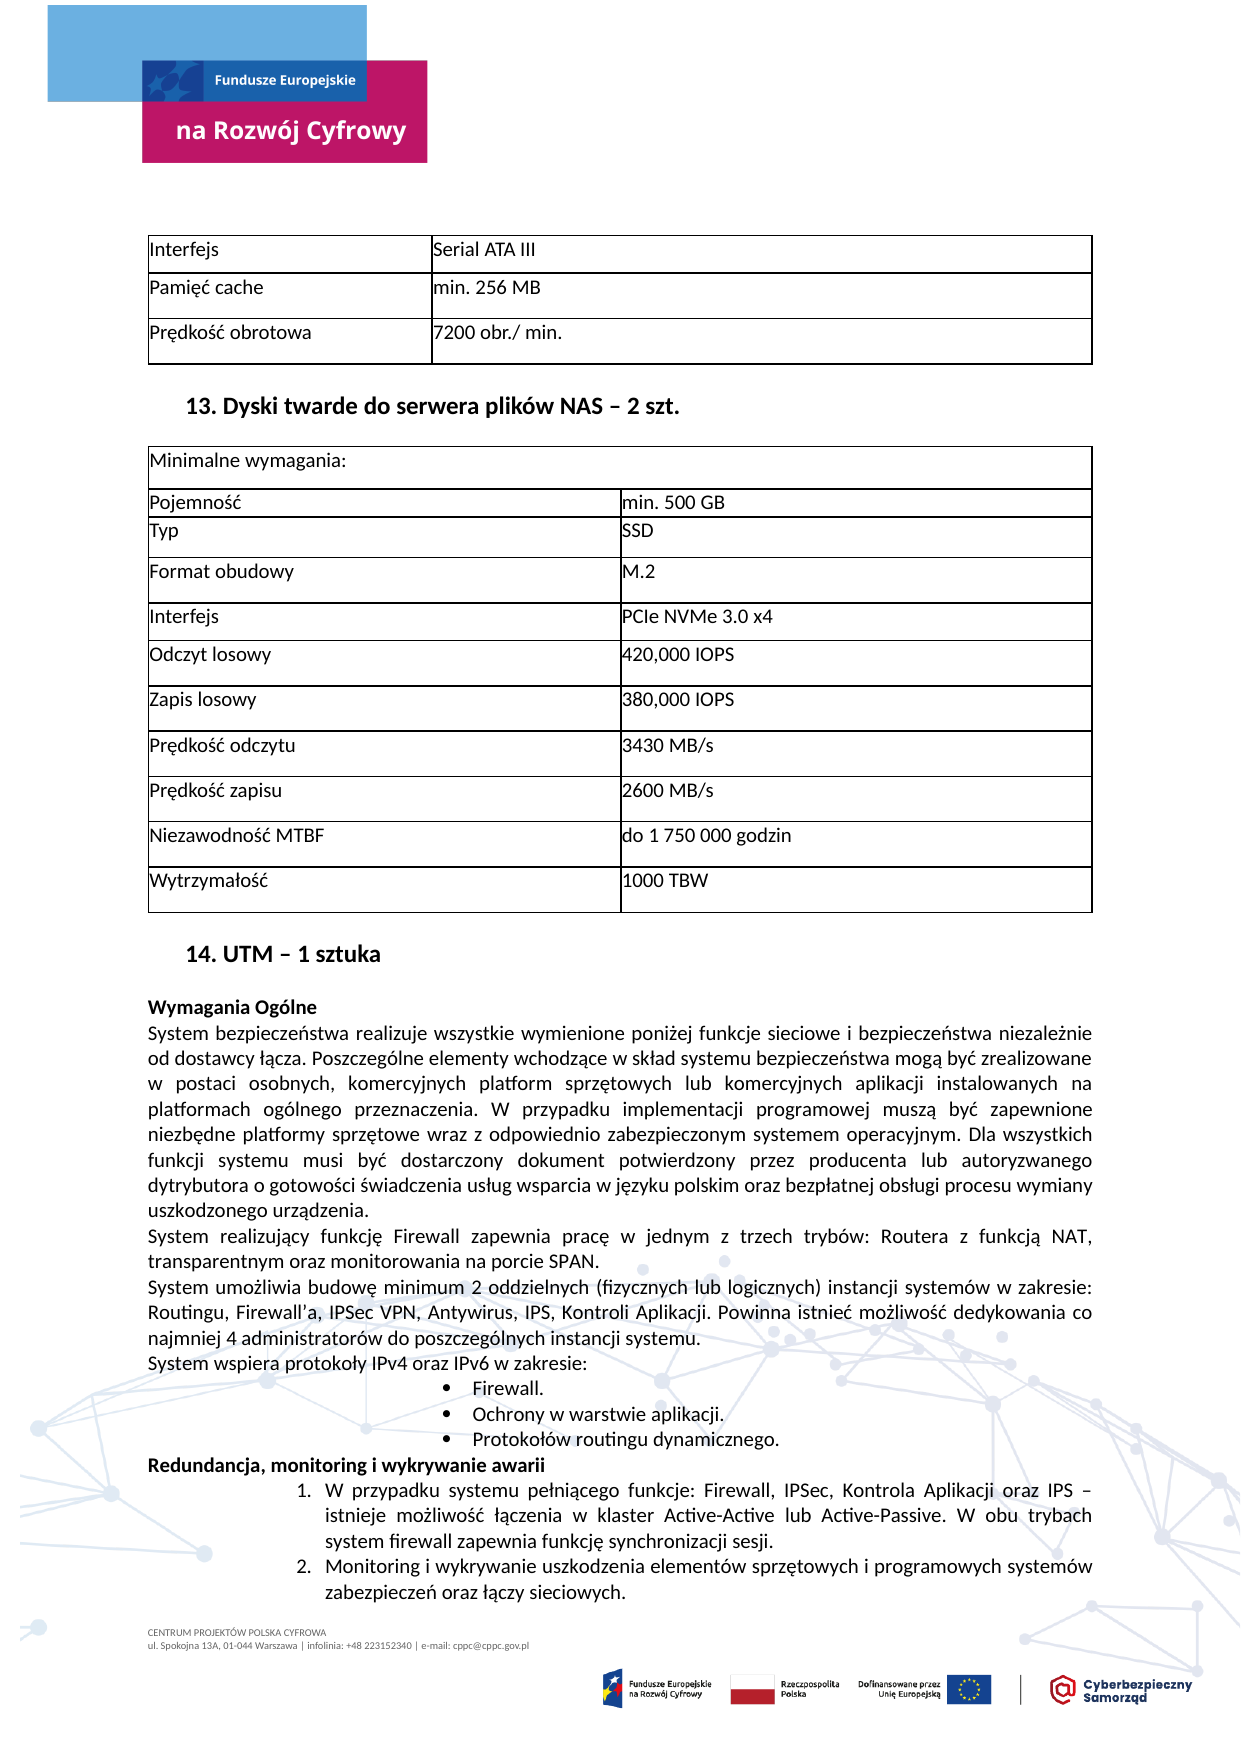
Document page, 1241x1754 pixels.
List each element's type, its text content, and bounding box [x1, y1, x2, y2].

table_header Minimalne wymagania: [149, 447, 1091, 488]
table_cell Zapis losowy [149, 687, 620, 730]
table_cell 380,000 IOPS [622, 687, 1091, 730]
table_cell M.2 [622, 558, 1091, 602]
picture [20, 1255, 1241, 1754]
list UTM – 1 sztuka [185, 938, 1093, 969]
list Ochrony w warstwie aplikacji. [443, 1401, 1093, 1426]
table_cell 420,000 IOPS [622, 641, 1091, 685]
table_cell PCIe NVMe 3.0 x4 [622, 604, 1091, 639]
list W przypadku systemu pełniącego funkcje: Firewall, IPSec, Kontrola Aplikacji oraz IPS – istnieje możliwość łączenia w klaster Active-Active lub Active-Passive. W obu trybach system firewall zapewnia funkcję synchronizacji sesji. [296, 1477, 1093, 1553]
text System realizujący funkcję Firewall zapewnia pracę w jednym z trzech trybów: Routera z funkcją NAT, transparentnym oraz monitorowania na porcie SPAN. [148, 1223, 1093, 1274]
picture [47, 5, 428, 163]
text System bezpieczeństwa realizuje wszystkie wymienione poniżej funkcje sieciowe i bezpieczeństwa niezależnie od dostawcy łącza. Poszczególne elementy wchodzące w skład systemu bezpieczeństwa mogą być zrealizowane w postaci osobnych, komercyjnych platform sprzętowych lub komercyjnych aplikacji instalowanych na platformach ogólnego przeznaczenia. W przypadku implementacji programowej muszą być zapewnione niezbędne platformy sprzętowe wraz z odpowiednio zabezpieczonym systemem operacyjnym. Dla wszystkich funkcji systemu musi być dostarczony dokument potwierdzony przez producenta lub autoryzwanego dytrybutora o gotowości świadczenia usług wsparcia w języku polskim oraz bezpłatnej obsługi procesu wymiany uszkodzonego urządzenia. [148, 1020, 1093, 1223]
table_cell 2600 MB/s [622, 777, 1091, 821]
table_cell 7200 obr./ min. [433, 319, 1091, 363]
table_cell SSD [622, 518, 1091, 557]
table_cell Pojemność [149, 490, 620, 516]
list Dyski twarde do serwera plików NAS – 2 szt. [185, 390, 1093, 420]
list Firewall. [443, 1376, 1093, 1401]
table_cell Wytrzymałość [149, 868, 620, 911]
text Redundancja, monitoring i wykrywanie awarii [148, 1452, 1093, 1477]
table_cell Typ [149, 518, 620, 557]
table_cell Odczyt losowy [149, 641, 620, 685]
table_cell Serial ATA III [433, 236, 1091, 272]
table_cell Pamięć cache [149, 274, 431, 318]
list Protokołów routingu dynamicznego. [443, 1426, 1093, 1452]
table_cell do 1 750 000 godzin [622, 822, 1091, 866]
text System umożliwia budowę minimum 2 oddzielnych (fizycznych lub logicznych) instancji systemów w zakresie: Routingu, Firewall’a, IPSec VPN, Antywirus, IPS, Kontroli Aplikacji. Powinna istnieć możliwość dedykowania co najmniej 4 administratorów do poszczególnych instancji systemu. [148, 1274, 1093, 1350]
table_cell Format obudowy [149, 558, 620, 602]
table_cell 1000 TBW [622, 868, 1091, 911]
table_cell Niezawodność MTBF [149, 822, 620, 866]
table_cell Prędkość obrotowa [149, 319, 431, 363]
table_cell Prędkość odczytu [149, 732, 620, 776]
text Wymagania Ogólne [148, 994, 1093, 1020]
list Monitoring i wykrywanie uszkodzenia elementów sprzętowych i programowych systemów zabezpieczeń oraz łączy sieciowych. [296, 1553, 1093, 1604]
text System wspiera protokoły IPv4 oraz IPv6 w zakresie: [148, 1350, 1093, 1376]
table_cell 3430 MB/s [622, 732, 1091, 776]
table_cell min. 500 GB [622, 490, 1091, 516]
table_cell Interfejs [149, 236, 431, 272]
table_cell Interfejs [149, 604, 620, 639]
table_cell Prędkość zapisu [149, 777, 620, 821]
table_cell min. 256 MB [433, 274, 1091, 318]
